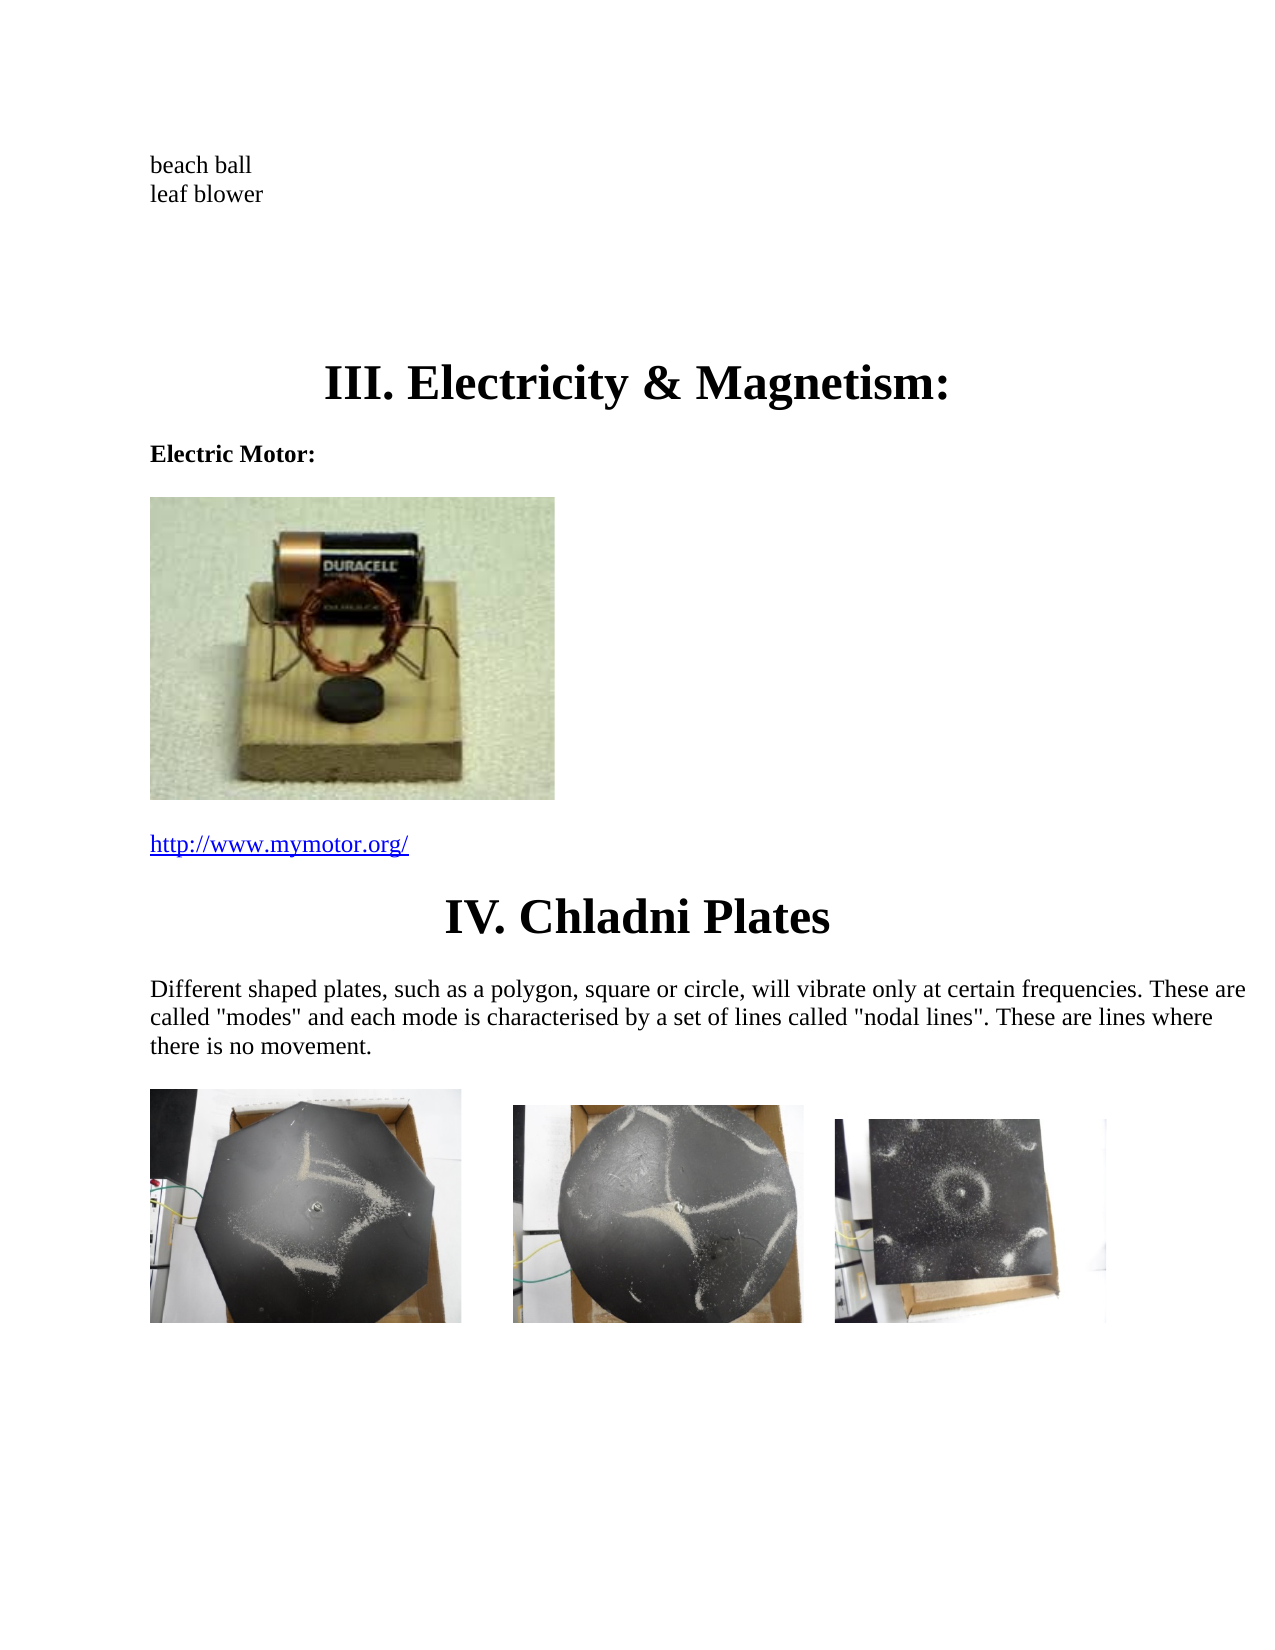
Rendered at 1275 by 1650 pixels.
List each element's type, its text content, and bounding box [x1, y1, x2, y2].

text III. Electricity & Magnetism: [150, 352, 1125, 410]
picture [834, 1119, 1107, 1323]
picture [513, 1105, 804, 1323]
text IV. Chladni Plates [150, 887, 1125, 944]
picture [150, 1089, 462, 1323]
text Electric Motor: [150, 439, 1125, 468]
text http://www.mymotor.org/ [150, 829, 1125, 858]
text Different shaped plates, such as a polygon, square or circle, will vibrate only at certain frequencies. These are called "modes" and each mode is characterised by a set of lines called "nodal lines". These are lines where there is no movement. [150, 974, 1266, 1060]
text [150, 150, 1125, 207]
picture [150, 497, 555, 800]
